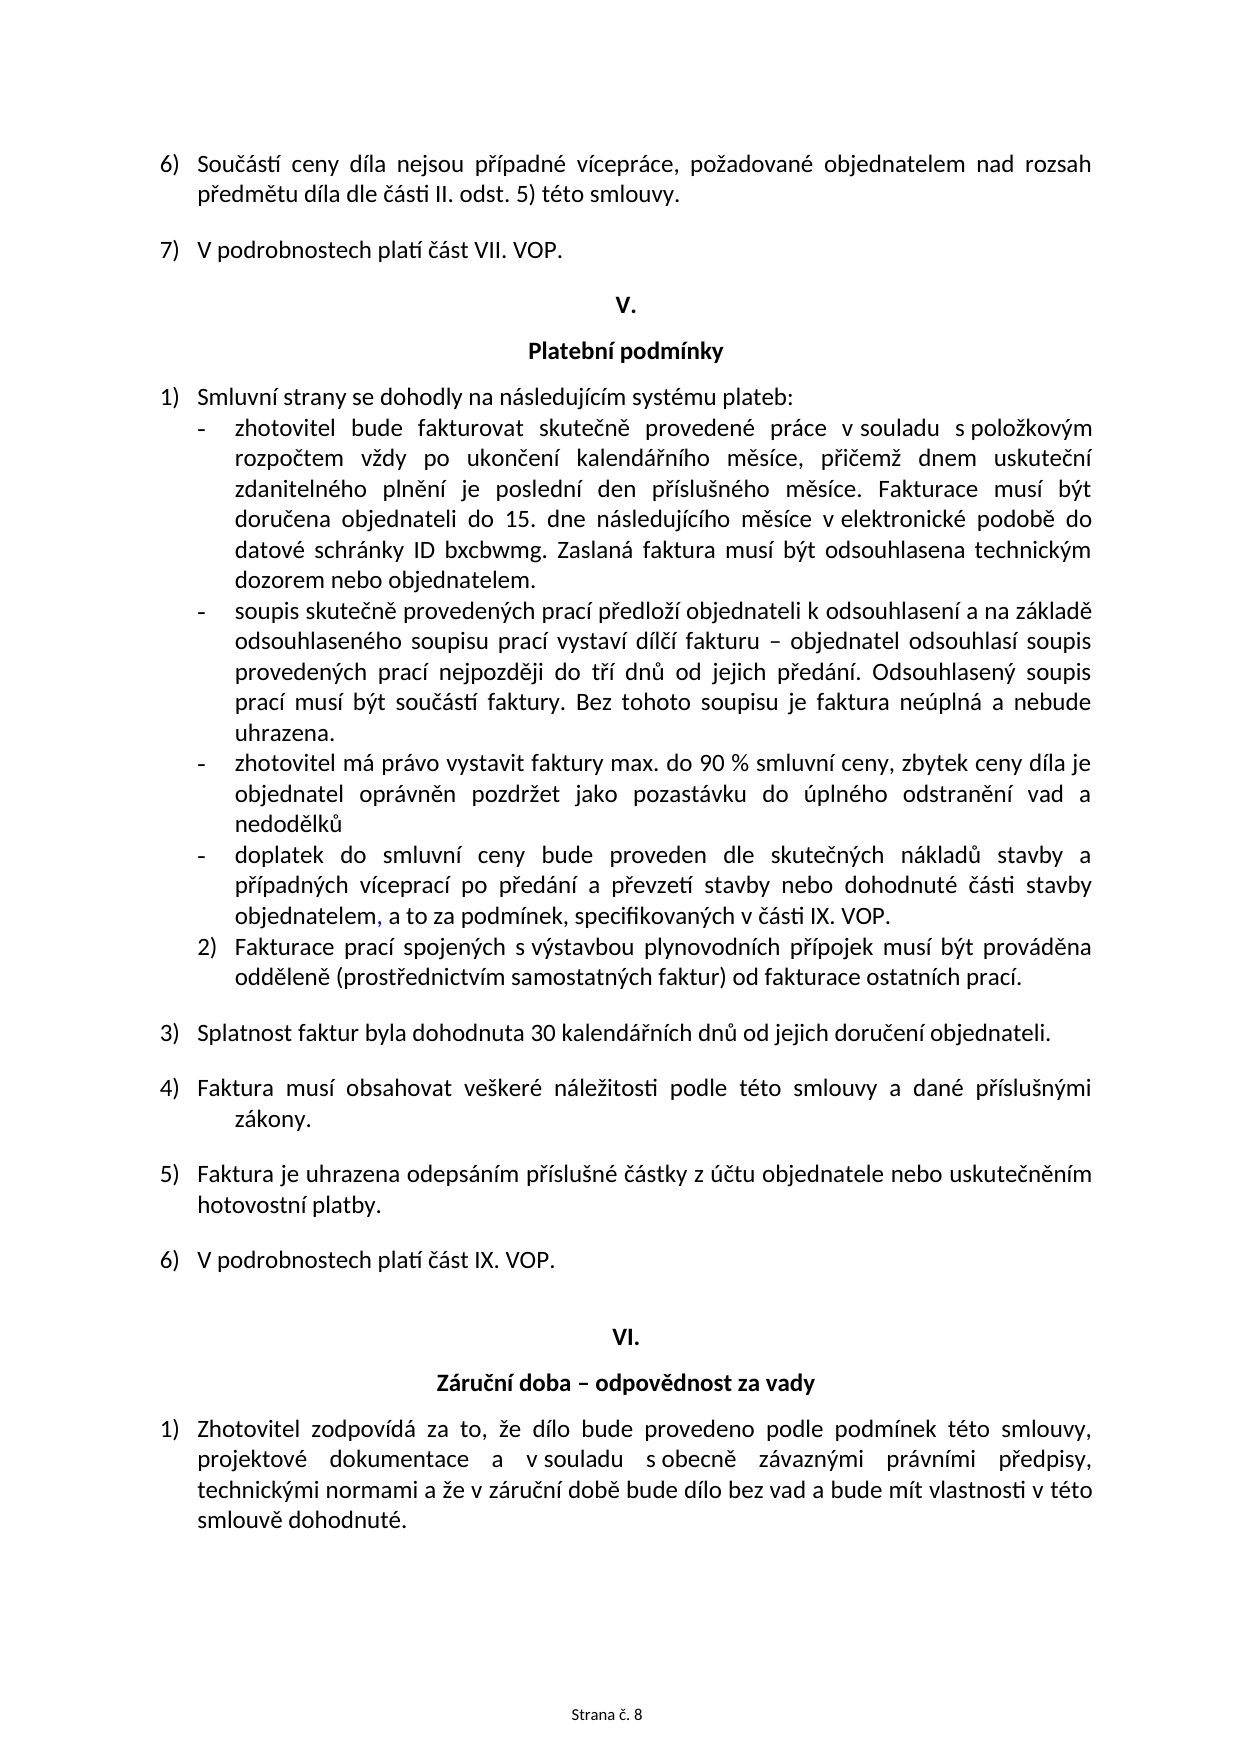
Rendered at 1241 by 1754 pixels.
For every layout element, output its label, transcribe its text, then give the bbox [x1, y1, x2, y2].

list doplatek do smluvní ceny bude proveden dle skutečných nákladů stavby a případných víceprací po předání a převzetí stavby nebo dohodnuté části stavby objednatelem, a to za podmínek, specifikovaných v části IX. VOP. [197, 839, 1092, 931]
list Smluvní strany se dohodly na následujícím systému plateb: [159, 381, 1092, 412]
text Záruční doba – odpovědnost za vady [159, 1367, 1092, 1397]
list V podrobnostech platí část VII. VOP. [159, 234, 1092, 264]
list Součástí ceny díla nejsou případné vícepráce, požadované objednatelem nad rozsah předmětu díla dle části II. odst. 5) této smlouvy. [159, 148, 1092, 209]
list Faktura je uhrazena odepsáním příslušné částky z účtu objednatele nebo uskutečněním hotovostní platby. [159, 1158, 1092, 1219]
list Splatnost faktur byla dohodnuta 30 kalendářních dnů od jejich doručení objednateli. [159, 1017, 1092, 1047]
list Fakturace prací spojených s výstavbou plynovodních přípojek musí být prováděna odděleně (prostřednictvím samostatných faktur) od fakturace ostatních prací. [197, 931, 1092, 992]
list soupis skutečně provedených prací předloží objednateli k odsouhlasení a na základě odsouhlaseného soupisu prací vystaví dílčí fakturu – objednatel odsouhlasí soupis provedených prací nejpozději do tří dnů od jejich předání. Odsouhlasený soupis prací musí být součástí faktury. Bez tohoto soupisu je faktura neúplná a nebude uhrazena. [197, 595, 1092, 748]
list Zhotovitel zodpovídá za to, že dílo bude provedeno podle podmínek této smlouvy, projektové dokumentace a v souladu s obecně závaznými právními předpisy, technickými normami a že v záruční době bude dílo bez vad a bude mít vlastnosti v této smlouvě dohodnuté. [159, 1413, 1092, 1535]
text VI. [159, 1321, 1092, 1351]
list zhotovitel má právo vystavit faktury max. do 90 % smluvní ceny, zbytek ceny díla je objednatel oprávněn pozdržet jako pozastávku do úplného odstranění vad a nedodělků [197, 748, 1092, 839]
list V podrobnostech platí část IX. VOP. [159, 1244, 1092, 1275]
list Faktura musí obsahovat veškeré náležitosti podle této smlouvy a dané příslušnými zákony. [159, 1072, 1092, 1133]
list zhotovitel bude fakturovat skutečně provedené práce v souladu s položkovým rozpočtem vždy po ukončení kalendářního měsíce, přičemž dnem uskuteční zdanitelného plnění je poslední den příslušného měsíce. Fakturace musí být doručena objednateli do 15. dne následujícího měsíce v elektronické podobě do datové schránky ID bxcbwmg. Zaslaná faktura musí být odsouhlasena technickým dozorem nebo objednatelem. [197, 412, 1092, 595]
text V. [159, 289, 1092, 320]
text Platební podmínky [159, 335, 1092, 366]
